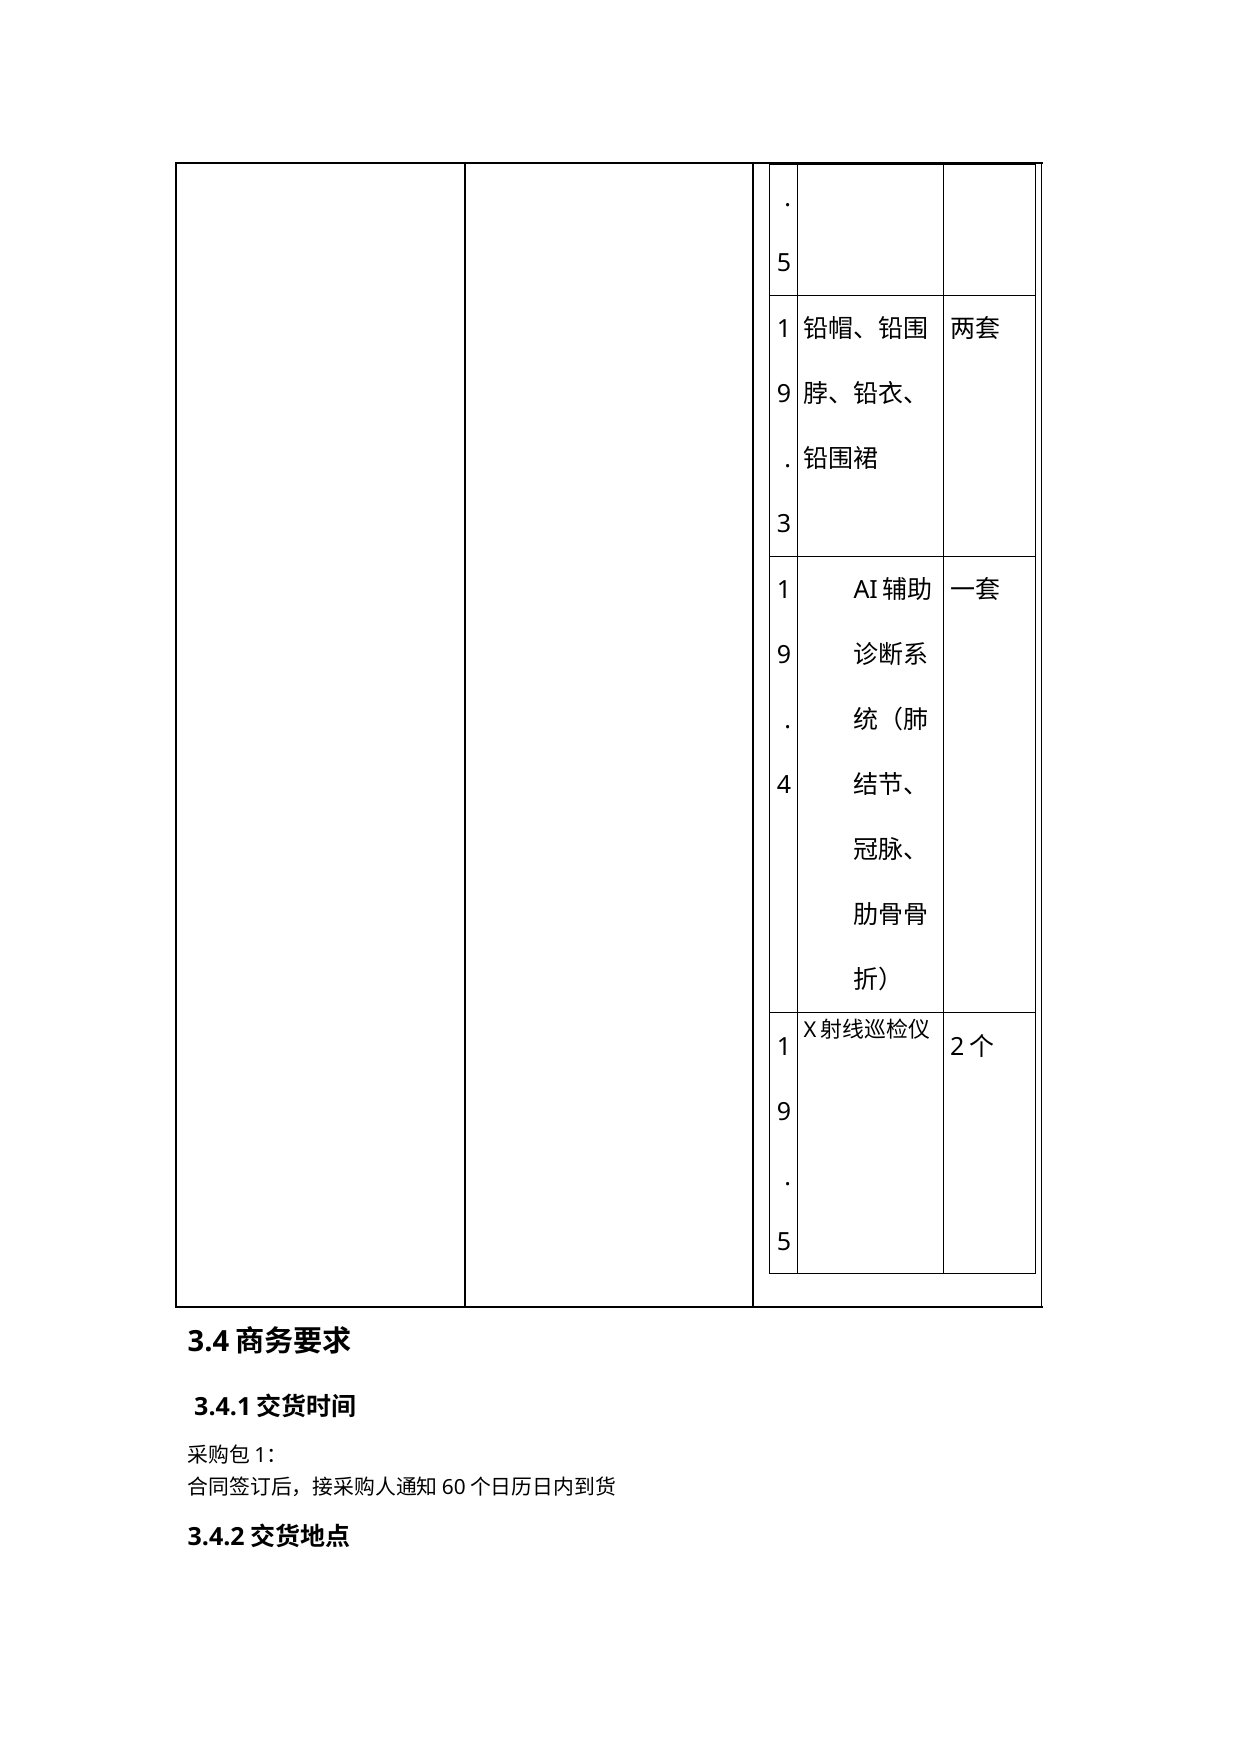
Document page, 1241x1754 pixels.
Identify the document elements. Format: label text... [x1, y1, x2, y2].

table_cell [754, 164, 1041, 1306]
text 3.4.1交货时间 [187, 1373, 1053, 1438]
text 3.4商务要求 [187, 1308, 1053, 1373]
text 合同签订后，接采购人通知60个日历日内到货 [187, 1470, 1053, 1503]
table_cell 2 [177, 164, 464, 1306]
text 采购包1： [187, 1438, 1053, 1470]
text 3.4.2交货地点 [187, 1503, 1053, 1568]
table_cell [466, 164, 752, 1306]
